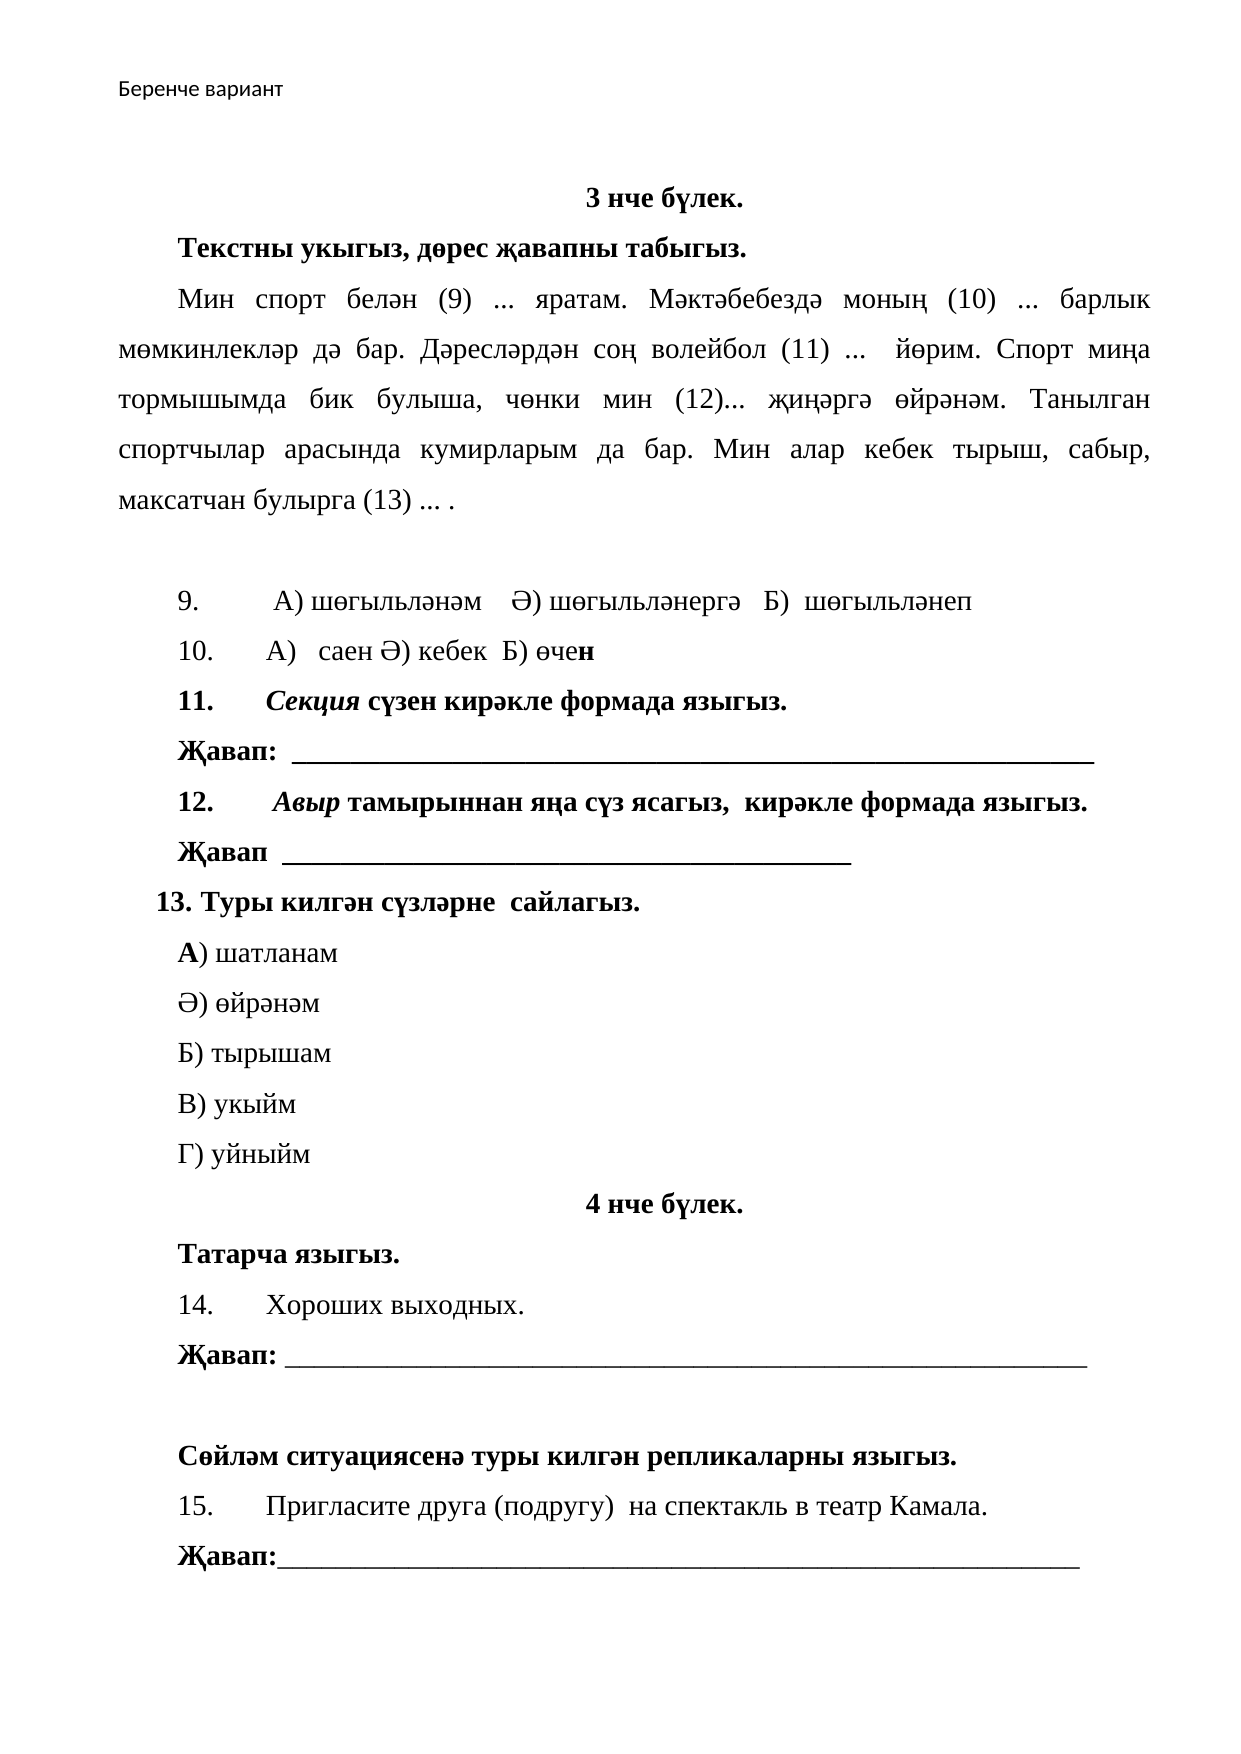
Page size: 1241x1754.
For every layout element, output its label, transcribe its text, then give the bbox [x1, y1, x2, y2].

list Текстны укыгыз, дөрес җавапны табыгыз. [118, 230, 1152, 264]
list Пригласите друга (подругу) на спектакль в театр Камала. [118, 1488, 1152, 1522]
text Җавап: _______________________________________________________ [118, 733, 1152, 767]
list Секция сүзен кирәкле формада языгыз. [118, 683, 1152, 717]
list Ә) өйрәнәм [118, 985, 1152, 1019]
text 3 нче бүлек. [118, 180, 1152, 214]
text Җавап _______________________________________ [118, 834, 1152, 868]
list А) саен Ә) кебек Б) өчен [118, 633, 1152, 666]
list А) шөгыльләнәм Ә) шөгыльләнергә Б) шөгыльләнеп [118, 583, 1152, 616]
list В) укыйм [118, 1086, 1152, 1119]
list Г) уйныйм [118, 1136, 1152, 1169]
list Мин спорт белән (9) ... яратам. Мәктәбебездә моның (10) ... барлык мөмкинлекләр дә бар. Дәресләрдән соң волейбол (11) ... йөрим. Спорт миңа тормышымда бик булыша, чөнки мин (12)... җиңәргә өйрәнәм. Танылган спортчылар арасында кумирларым да бар. Мин алар кебек тырыш, сабыр, максатчан булырга (13) ... . [118, 281, 1152, 516]
list Сөйләм ситуациясенә туры килгән репликаларны языгыз. [118, 1438, 1152, 1471]
text 4 нче бүлек. [118, 1186, 1152, 1220]
list Хороших выходных. [118, 1287, 1152, 1321]
list А) шатланам [118, 935, 1152, 968]
list Б) тырышам [118, 1035, 1152, 1069]
list Туры килгән сүзләрне сайлагыз. [156, 884, 1152, 918]
list Татарча языгыз. [118, 1237, 1152, 1270]
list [118, 1538, 1152, 1572]
list Җавап: _______________________________________________________ [118, 1337, 1152, 1371]
list Авыр тамырыннан яңа сүз ясагыз, кирәкле формада языгыз. [118, 784, 1152, 817]
